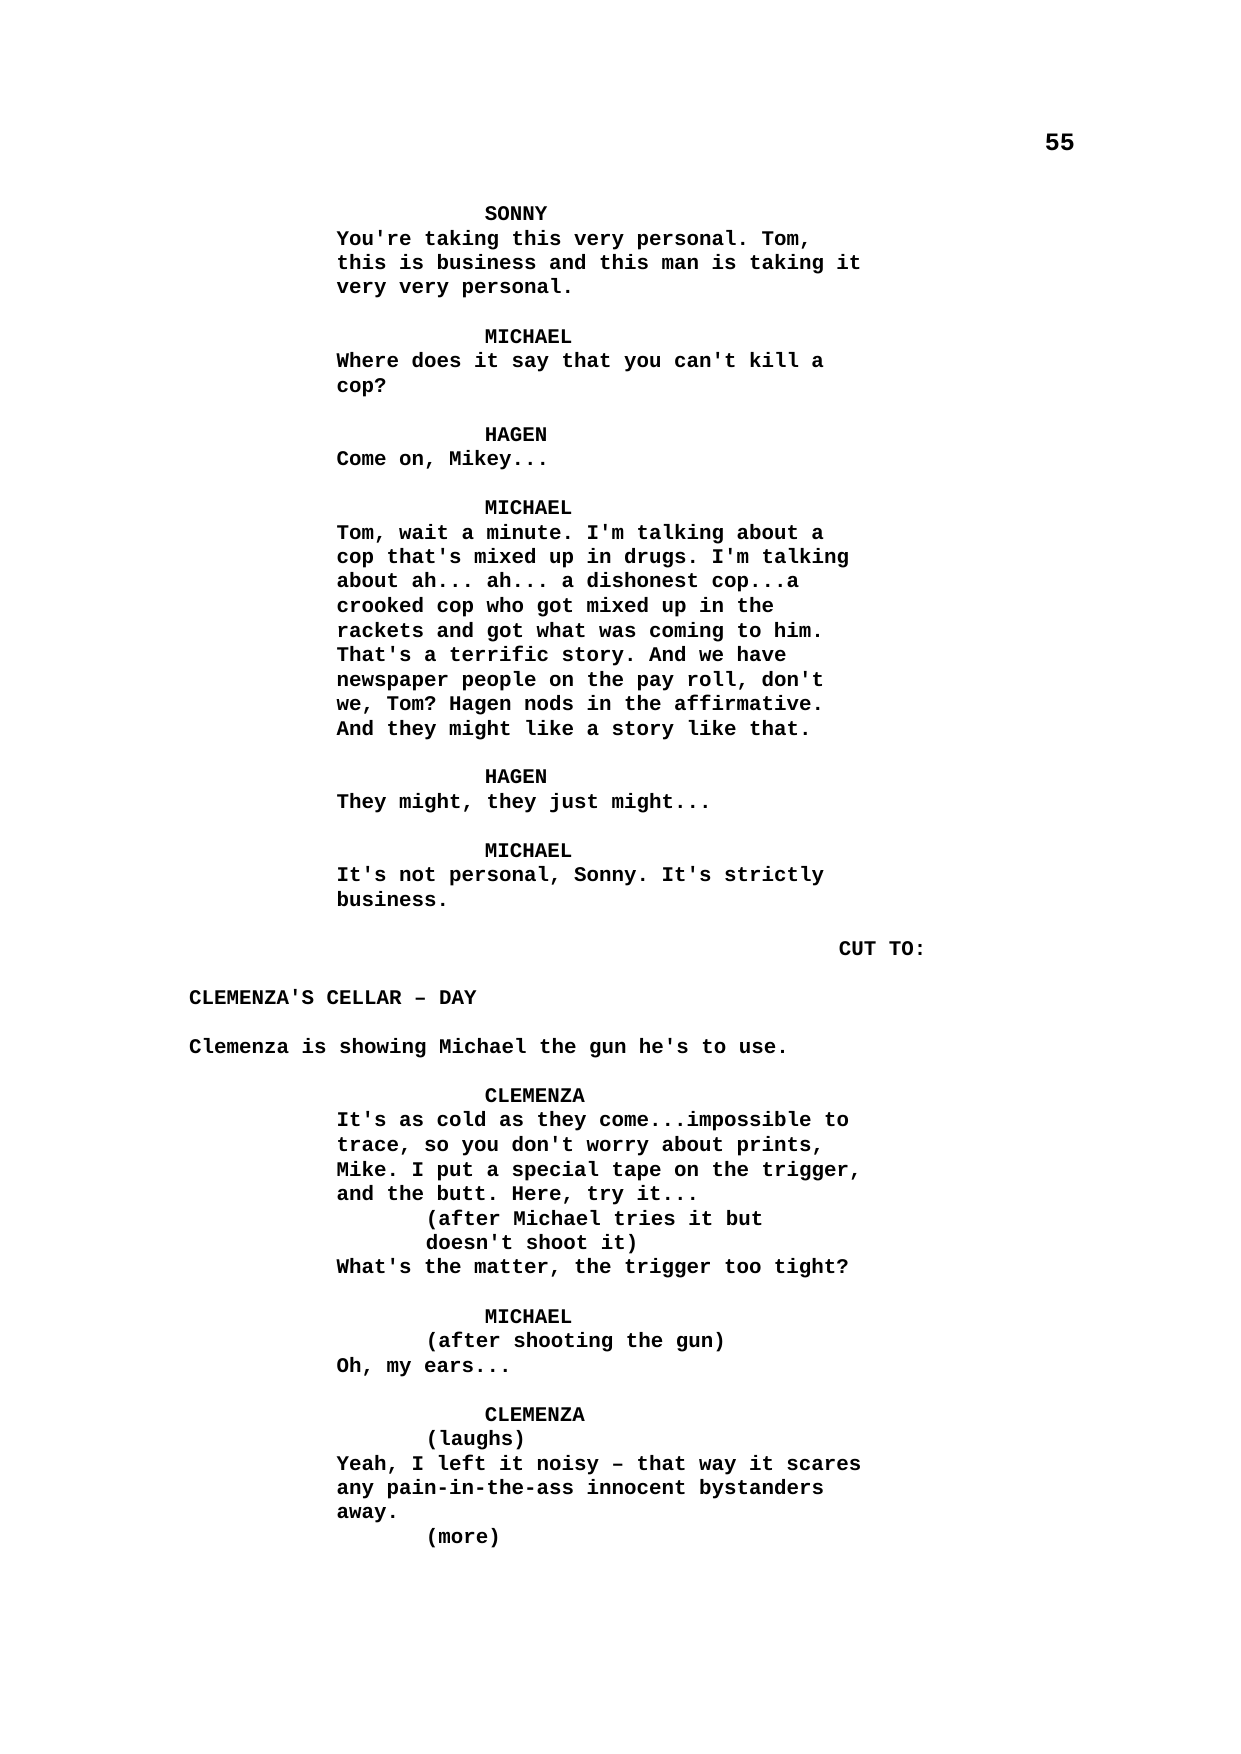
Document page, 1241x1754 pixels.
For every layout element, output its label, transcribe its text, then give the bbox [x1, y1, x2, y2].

text cop that's mixed up in drugs. I'm talking about ah... ah... a dishonest cop...a [336, 544, 862, 593]
text (more) [426, 1524, 1086, 1548]
text MICHAEL [484, 838, 1086, 862]
text And they might like a story like that. [336, 716, 1086, 740]
text (after shooting the gun) [426, 1328, 1086, 1352]
text doesn't shoot it) [426, 1231, 1086, 1254]
text any pain-in-the-ass innocent bystanders [336, 1476, 1086, 1499]
text It's not personal, Sonny. It's strictly business. [336, 862, 837, 911]
text MICHAEL [484, 324, 1086, 348]
text (laughs) [426, 1427, 1086, 1450]
text 55 [1044, 127, 1086, 156]
text we, Tom? Hagen nods in the affirmative. [336, 692, 1086, 715]
text (after Michael tries it but [426, 1206, 1086, 1230]
text newspaper people on the pay roll, don't [336, 667, 1086, 691]
text It's as cold as they come...impossible to trace, so you don't worry about prints, [336, 1107, 862, 1156]
text That's a terrific story. And we have [336, 642, 1086, 666]
text CUT TO: [838, 937, 1086, 960]
text Mike. I put a special tape on the trigger, [336, 1157, 1086, 1181]
text CLEMENZA [484, 1083, 1086, 1107]
text CLEMENZA'S CELLAR – DAY [189, 986, 1086, 1009]
text HAGEN [484, 422, 1086, 446]
text CLEMENZA [484, 1402, 1086, 1426]
text Where does it say that you can't kill a [336, 349, 1086, 372]
text Oh, my ears... [336, 1353, 1086, 1377]
text Clemenza is showing Michael the gun he's to use. [189, 1034, 1086, 1058]
text Tom, wait a minute. I'm talking about a [336, 520, 1086, 544]
text rackets and got what was coming to him. [336, 618, 1086, 642]
text away. [336, 1500, 1086, 1524]
text What's the matter, the trigger too tight? [336, 1255, 1086, 1279]
text Yeah, I left it noisy – that way it scares [336, 1451, 1086, 1475]
text You're taking this very personal. Tom, [336, 226, 1086, 250]
text Come on, Mikey... [336, 447, 1086, 470]
text this is business and this man is taking it very very personal. [336, 250, 875, 299]
text SONNY [484, 202, 1086, 225]
text cop? [336, 373, 1086, 397]
text MICHAEL [484, 1304, 1086, 1328]
text They might, they just might... [336, 789, 1086, 813]
text and the butt. Here, try it... [336, 1182, 1086, 1205]
text MICHAEL [484, 496, 1086, 519]
text HAGEN [484, 765, 1086, 789]
text crooked cop who got mixed up in the [336, 593, 1086, 617]
